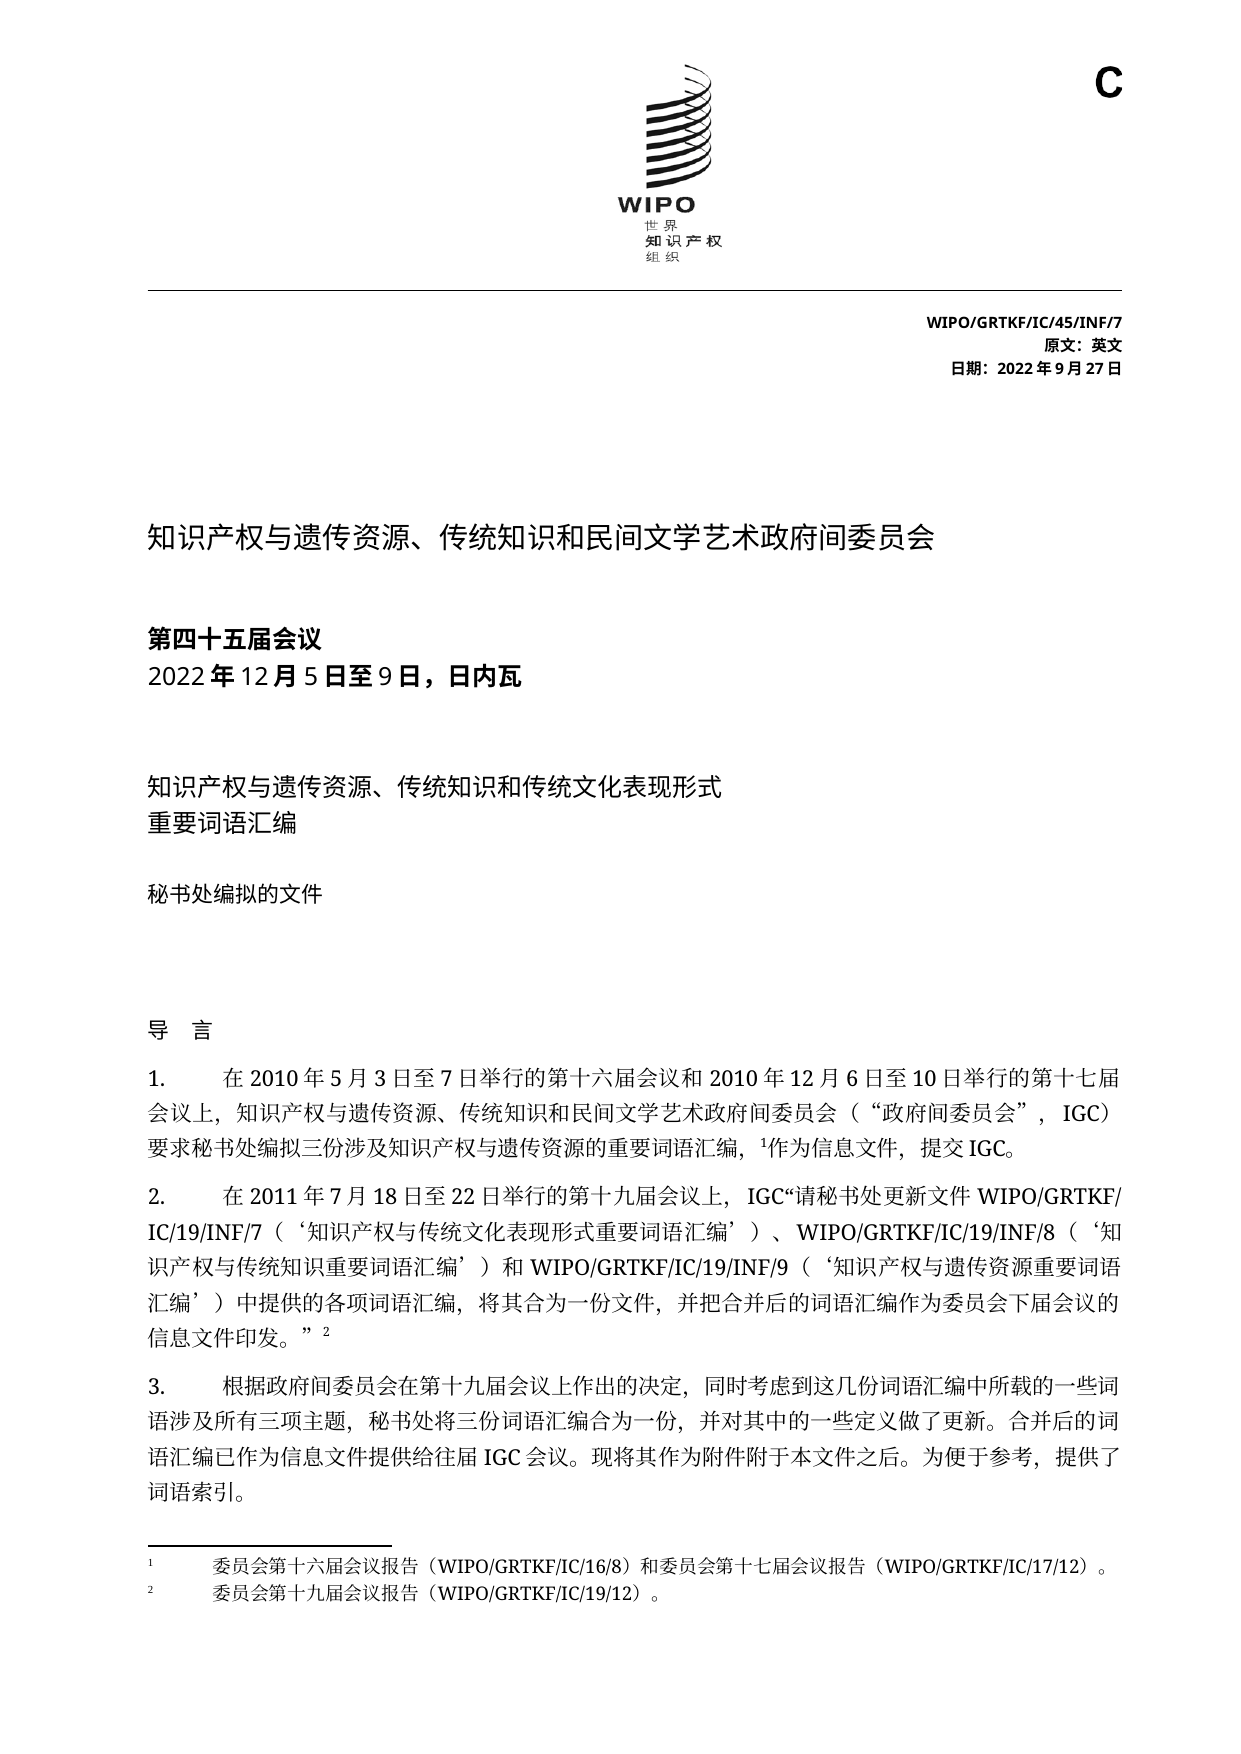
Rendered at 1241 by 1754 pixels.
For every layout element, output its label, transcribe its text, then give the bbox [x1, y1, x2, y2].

text 知识产权与遗传资源、传统知识和民间文学艺术政府间委员会 [148, 515, 1122, 557]
text 导 言 [148, 1009, 1122, 1044]
text 第四十五届会议 2022年12月5日至9日，日内瓦 [148, 620, 1122, 692]
text 日期：2022年9月27日 [148, 356, 1122, 379]
text 知识产权与遗传资源、传统知识和传统文化表现形式 重要词语汇编 [148, 767, 1122, 840]
text 秘书处编拟的文件 [148, 877, 1122, 909]
picture [613, 59, 1123, 278]
text 原文：英文 [148, 333, 1122, 356]
list 在2010年5月3日至7日举行的第十六届会议和2010年12月6日至10日举行的第十七届会议上，知识产权与遗传资源、传统知识和民间文学艺术政府间委员会（“政府间委员会”，IGC）要求秘书处编拟三份涉及知识产权与遗传资源的重要词语汇编，作为信息文件，提交IGC。 [148, 1057, 1122, 1163]
list 根据政府间委员会在第十九届会议上作出的决定，同时考虑到这几份词语汇编中所载的一些词语涉及所有三项主题，秘书处将三份词语汇编合为一份，并对其中的一些定义做了更新。合并后的词语汇编已作为信息文件提供给往届IGC会议。现将其作为附件附于本文件之后。为便于参考，提供了词语索引。 [148, 1365, 1122, 1507]
text WIPO/GRTKF/IC/45/inf/7 [148, 291, 1122, 333]
list 在2011年7月18日至22日举行的第十九届会议上，IGC“请秘书处更新文件WIPO/GRTKF/IC/‌19/INF/7（‘知识产权与传统文化表现形式重要词语汇编’）、WIPO/GRTKF/IC/19/INF/8（‘知识产权与传统知识重要词语汇编’）和WIPO/GRTKF/IC/19/INF/9（‘知识产权与遗传资源重要词语汇编’）中提供的各项词语汇编，将其合为一份文件，并把合并后的词语汇编作为委员会下届会议的信息文件印发。” [148, 1176, 1122, 1353]
